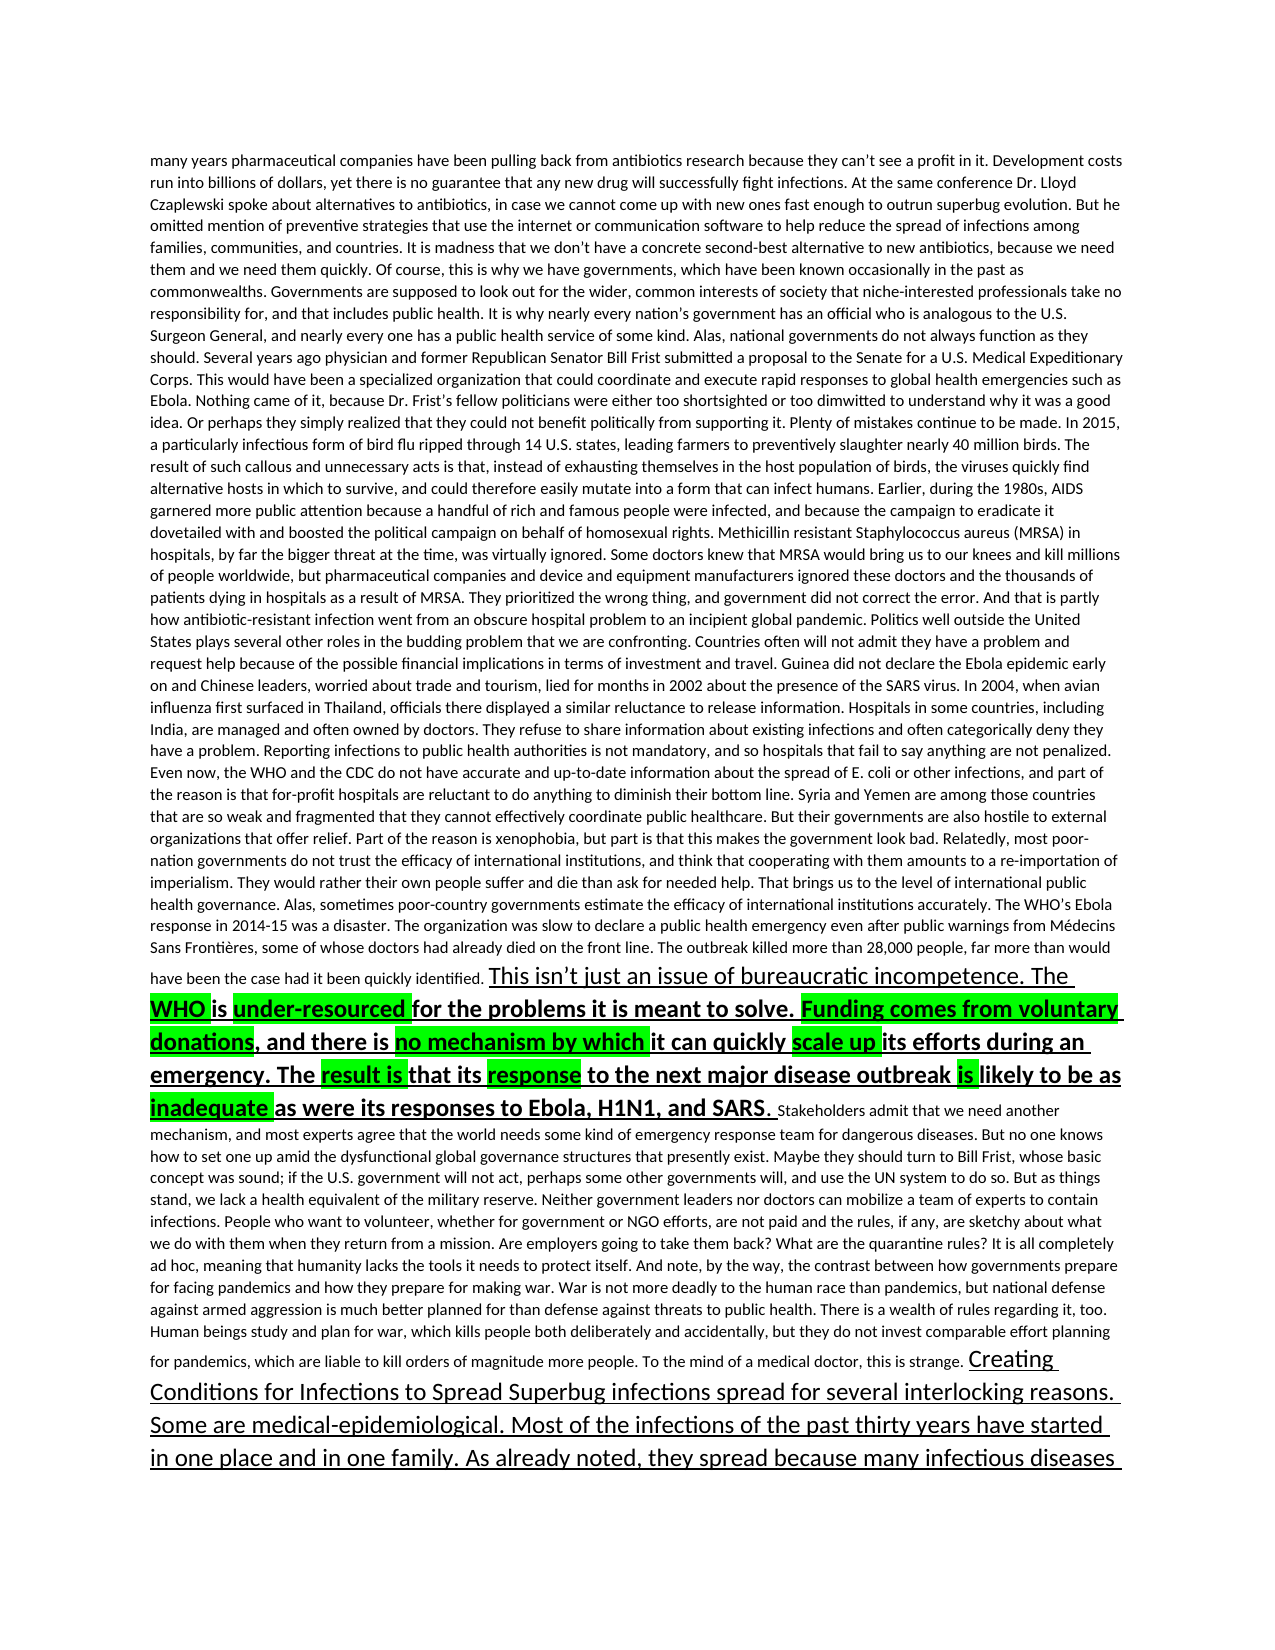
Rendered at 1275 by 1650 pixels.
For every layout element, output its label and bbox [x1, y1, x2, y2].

text [150, 150, 1125, 1473]
